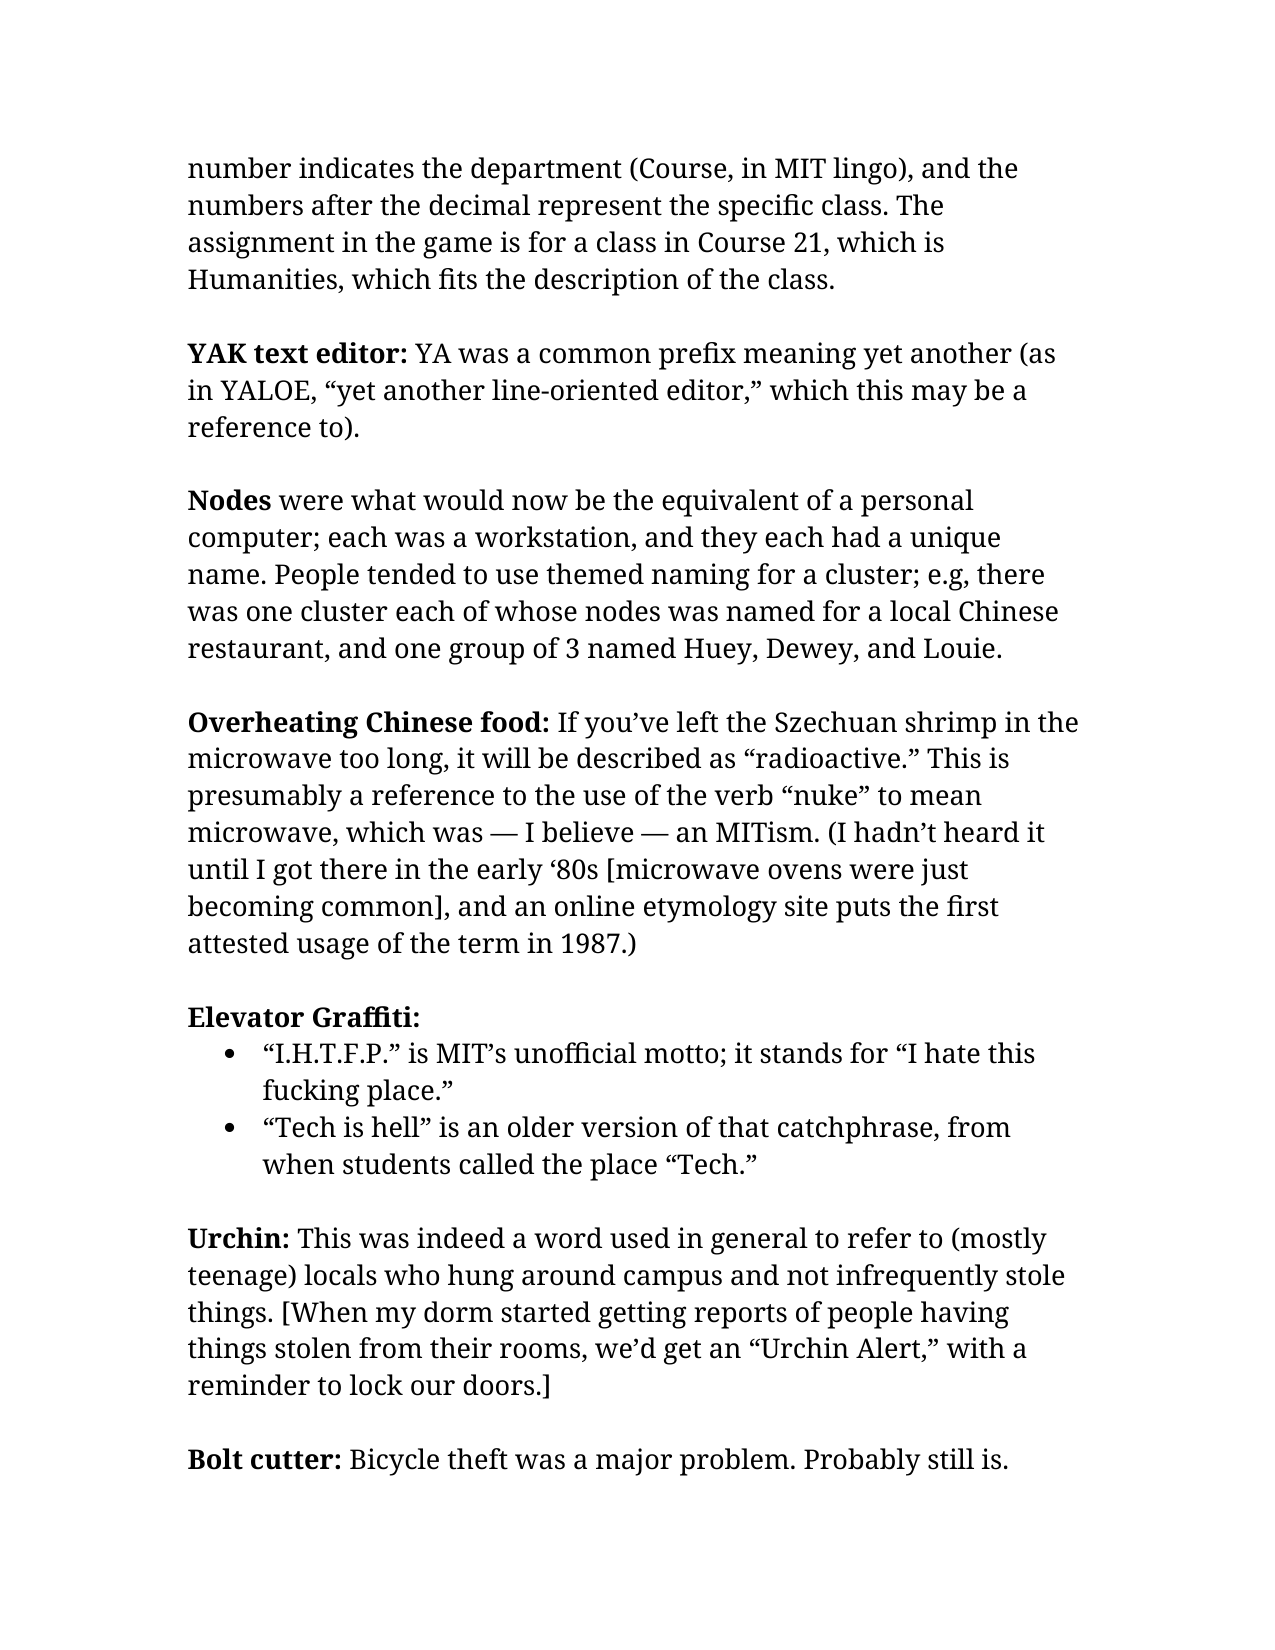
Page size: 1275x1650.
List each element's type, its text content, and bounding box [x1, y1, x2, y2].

text Urchin: This was indeed a word used in general to refer to (mostly teenage) locals who hung around campus and not infrequently stole things. [When my dorm started getting reports of people having things stolen from their rooms, we’d get an “Urchin Alert,” with a reminder to lock our doors.] [187, 1219, 1087, 1404]
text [187, 150, 1087, 297]
list “Tech is hell” is an older version of that catchphrase, from when students called the place “Tech.” [225, 1109, 1087, 1182]
text Bolt cutter: Bicycle theft was a major problem. Probably still is. [187, 1441, 1087, 1477]
list “I.H.T.F.P.” is MIT’s unofficial motto; it stands for “I hate this fucking place.” [225, 1035, 1087, 1109]
text Overheating Chinese food: If you’ve left the Szechuan shrimp in the microwave too long, it will be described as “radioactive.” This is presumably a reference to the use of the verb “nuke” to mean microwave, which was — I believe — an MITism. (I hadn’t heard it until I got there in the early ‘80s [microwave ovens were just becoming common], and an online etymology site puts the first attested usage of the term in 1987.) [187, 703, 1087, 961]
text YAK text editor: YA was a common prefix meaning yet another (as in YALOE, “yet another line-oriented editor,” which this may be a reference to). [187, 334, 1087, 445]
text Nodes were what would now be the equivalent of a personal computer; each was a workstation, and they each had a unique name. People tended to use themed naming for a cluster; e.g, there was one cluster each of whose nodes was named for a local Chinese restaurant, and one group of 3 named Huey, Dewey, and Louie. [187, 482, 1087, 666]
text Elevator Graffiti: [187, 998, 1087, 1035]
